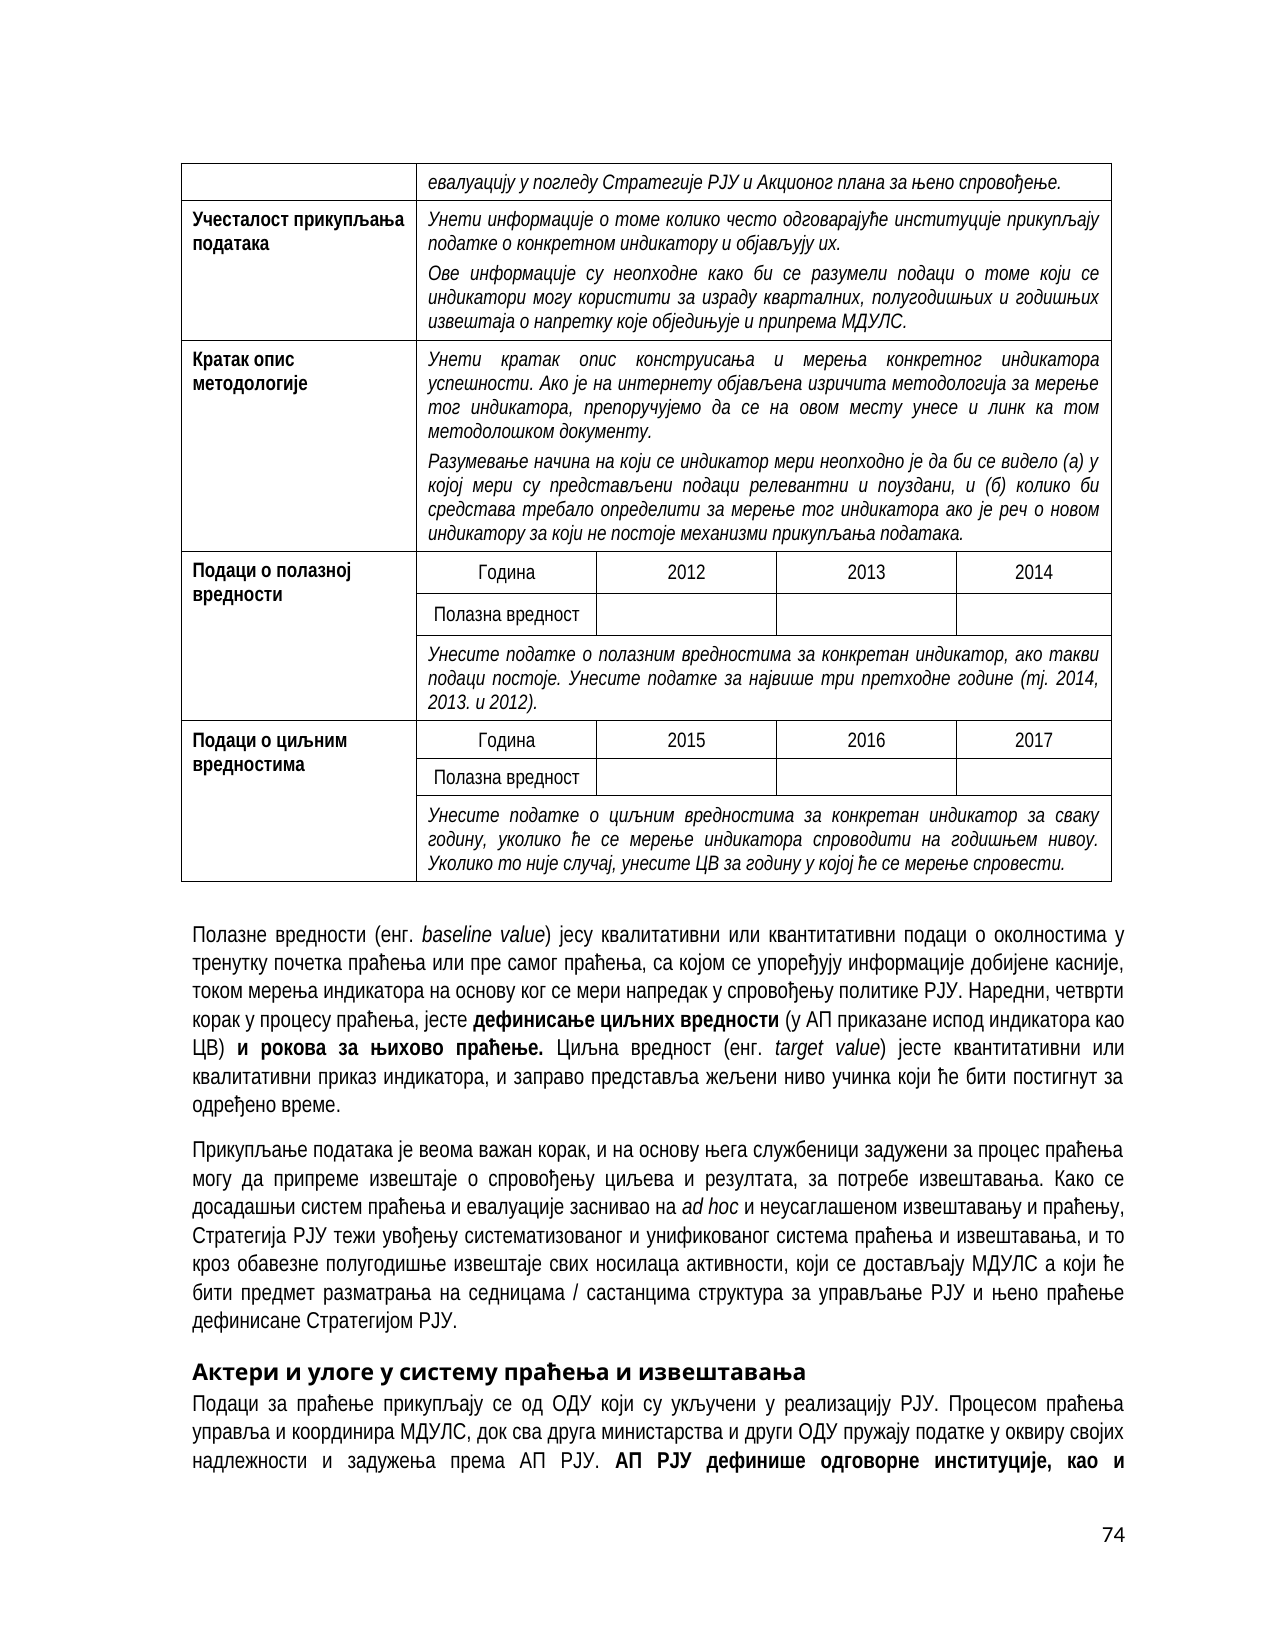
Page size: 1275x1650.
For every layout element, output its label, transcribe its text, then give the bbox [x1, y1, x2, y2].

table_cell Полазна вредност [417, 759, 596, 795]
table_cell 2014 [957, 552, 1111, 593]
table_cell 2013 [777, 552, 956, 593]
table_cell Унесите податке о циљним вредностима за конкретан индикатор за сваку годину, уколико ће се мерење индикатора спроводити на годишњем нивоу. Уколико то није случај, унесите ЦВ за годину у којој ће се мерење спровести. [417, 796, 1111, 881]
table_cell Учесталост прикупљања података [182, 201, 416, 339]
table_cell 2017 [957, 721, 1111, 758]
text Полазне вредности (енг. baseline value) јесу квалитативни или квантитативни подаци о околностима у тренутку почетка праћења или пре самог праћења, са којом се упоређују информације добијене касније, током мерења индикатора на основу ког се мери напредак у спровођењу политике РЈУ. Наредни, четврти корак у процесу праћења, јесте дефинисање циљних вредности (у АП приказане испод индикатора као ЦВ) и рокова за њихово праћење. Циљна вредност (енг. target value) јесте квантитативни или квалитативни приказ индикатора, и заправо представља жељени ниво учинка који ће бити постигнут за одређено време. [192, 921, 1125, 1117]
table_cell 2016 [777, 721, 956, 758]
subtitle Актери и улоге у систему праћења и извештавања [192, 1356, 1125, 1387]
table_cell Година [417, 552, 596, 593]
table_cell [957, 759, 1111, 795]
table_cell Кратак опис методологије [182, 341, 416, 551]
table_cell Полазна вредност [417, 594, 596, 635]
table_cell [777, 594, 956, 635]
table_cell [597, 594, 776, 635]
table_cell Унети кратак опис конструисања и мерења конкретног индикатора успешности. Ако је на интернету објављена изричита методологија за мерење тог индикатора, препоручујемо да се на овом месту унесе и линк ка том методолошком документу. Разумевање начина на који се индикатор мери неопходно је да би се видело (а) у којој мери су представљени подаци релевантни и поуздани, и (б) колико би средстава требало определити за мерење тог индикатора ако је реч о новом индикатору за који не постоје механизми прикупљања података. [417, 341, 1111, 551]
table_cell Подаци о полазној вредности [182, 552, 416, 720]
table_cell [417, 164, 1111, 200]
table_cell Подаци о циљним вредностима [182, 721, 416, 881]
table_cell Унети информације о томе колико често одговарајуће институције прикупљају податке о конкретном индикатору и објављују их. Ове информације су неопходне како би се разумели подаци о томе који се индикатори могу користити за израду кварталних, полугодишњих и годишњих извештаја о напретку које обједињује и припрема МДУЛС. [417, 201, 1111, 339]
table_cell [957, 594, 1111, 635]
table_cell 2012 [597, 552, 776, 593]
table_cell [597, 759, 776, 795]
table_cell Година [417, 721, 596, 758]
table_cell [777, 759, 956, 795]
table_cell Унесите податке о полазним вредностима за конкретан индикатор, ако такви подаци постоје. Унесите податке за највише три претходне године (тј. 2014, 2013. и 2012). [417, 636, 1111, 720]
table_cell 2015 [597, 721, 776, 758]
text Прикупљање података је веома важан корак, и на основу њега службеници задужени за процес праћења могу да припреме извештаје о спровођењу циљева и резултата, за потребе извештавања. Како се досадашњи систем праћења и евалуације заснивао на ad hoc и неусаглашеном извештавању и праћењу, Стратегија РЈУ тежи увођењу систематизованог и унификованог система праћења и извештавања, и то кроз обавезне полугодишње извештаје свих носилаца активности, који се достављају МДУЛС а који ће бити предмет разматрања на седницама / састанцима структура за управљање РЈУ и њено праћење дефинисане Стратегијом РЈУ. [192, 1136, 1125, 1333]
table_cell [182, 164, 416, 200]
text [192, 1390, 1125, 1473]
